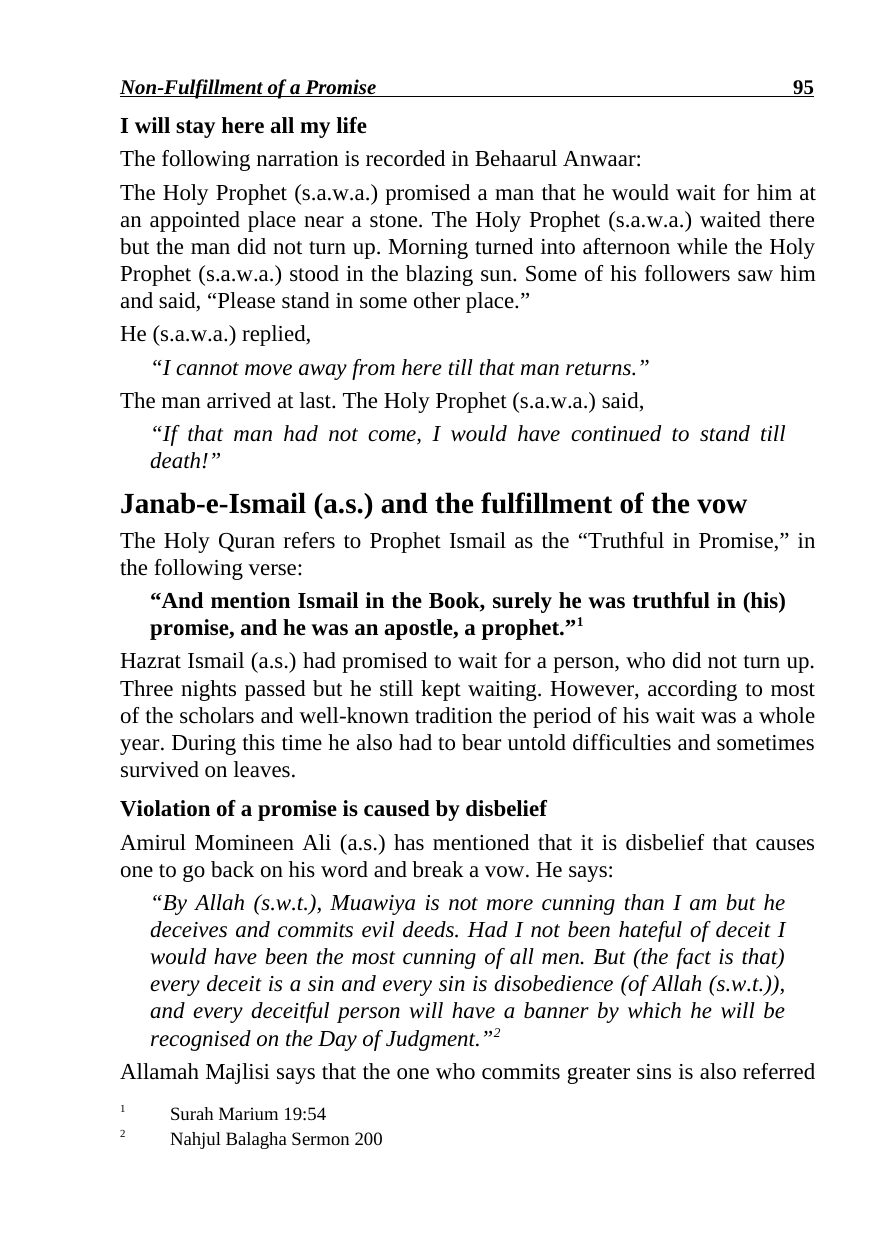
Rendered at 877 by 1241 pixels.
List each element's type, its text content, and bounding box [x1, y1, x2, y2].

text The man arrived at last. The Holy Prophet (s.a.w.a.) said, [120, 387, 817, 414]
text He (s.a.w.a.) replied, [120, 320, 817, 347]
text The following narration is recorded in Behaarul Anwaar: [120, 145, 817, 172]
subtitle Janab-e-Ismail (a.s.) and the fulfillment of the vow [120, 487, 817, 520]
text “And mention Ismail in the Book, surely he was truthful in (his) promise, and he was an apostle, a prophet.” [150, 587, 787, 641]
text “I cannot move away from here till that man returns.” [150, 353, 787, 380]
text The Holy Quran refers to Prophet Ismail as the “Truthful in Promise,” in the following verse: [120, 526, 817, 581]
subtitle Violation of a promise is caused by disbelief [120, 795, 817, 822]
text Amirul Momineen Ali (a.s.) has mentioned that it is disbelief that causes one to go back on his word and break a vow. He says: [120, 828, 817, 883]
text “If that man had not come, I would have continued to stand till death!” [150, 420, 787, 474]
text Hazrat Ismail (a.s.) had promised to wait for a person, who did not turn up. Three nights passed but he still kept waiting. However, according to most of the scholars and well-known tradition the period of his wait was a whole year. During this time he also had to bear untold difficulties and sometimes survived on leaves. [120, 647, 817, 783]
text “By Allah (s.w.t.), Muawiya is not more cunning than I am but he deceives and commits evil deeds. Had I not been hateful of deceit I would have been the most cunning of all men. But (the fact is that) every deceit is a sin and every sin is disobedience (of Allah (s.w.t.)), and every deceitful person will have a banner by which he will be recognised on the Day of Judgment.” [150, 889, 787, 1051]
text The Holy Prophet (s.a.w.a.) promised a man that he would wait for him at an appointed place near a stone. The Holy Prophet (s.a.w.a.) waited there but the man did not turn up. Morning turned into afternoon while the Holy Prophet (s.a.w.a.) stood in the blazing sun. Some of his followers saw him and said, “Please stand in some other place.” [120, 178, 817, 314]
subtitle I will stay here all my life [120, 112, 817, 139]
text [120, 1058, 817, 1085]
